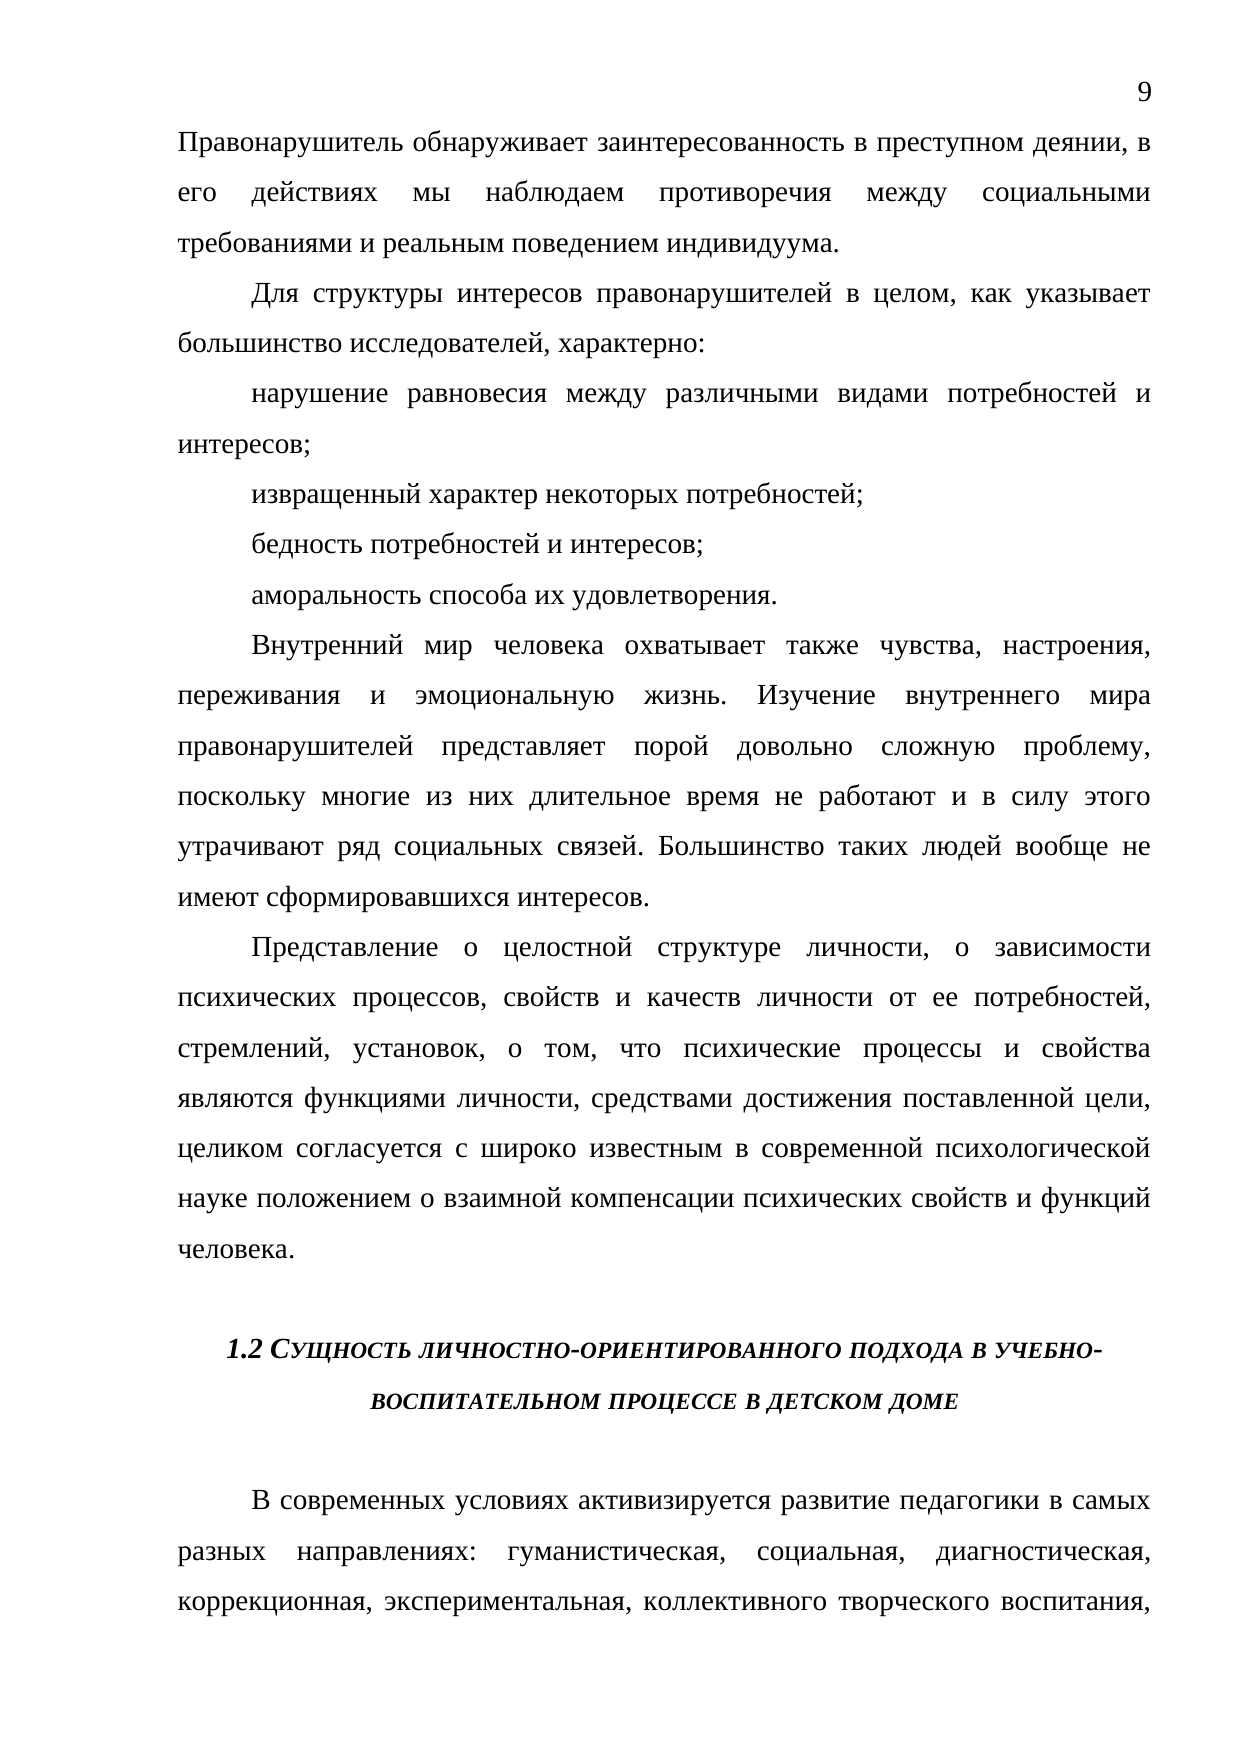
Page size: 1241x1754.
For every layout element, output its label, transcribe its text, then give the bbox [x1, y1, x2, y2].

text бедность потребностей и интересов; [177, 527, 1152, 560]
text Внутренний мир человека охватывает также чувства, настроения, переживания и эмоциональную жизнь. Изучение внутреннего мира правонарушителей представляет порой довольно сложную проблему, поскольку многие из них длительное время не работают и в силу этого утрачивают ряд социальных связей. Большинство таких людей вообще не имеют сформировавшихся интересов. [177, 627, 1152, 912]
text аморальность способа их удовлетворения. [177, 577, 1152, 610]
subtitle 1.2 Сущность личностно-ориентированного подхода в учебно-воспитательном процессе в детском доме [177, 1332, 1152, 1415]
text Для структуры интересов правонарушителей в целом, как указывает большинство исследователей, характерно: [177, 275, 1152, 359]
text извращенный характер некоторых потребностей; [177, 476, 1152, 510]
text Представление о целостной структуре личности, о зависимости психических процессов, свойств и качеств личности от ее потребностей, стремлений, установок, о том, что психические процессы и свойства являются функциями личности, средствами достижения поставленной цели, целиком согласуется с широко известным в современной психологической науке положением о взаимной компенсации психических свойств и функций человека. [177, 929, 1152, 1264]
text нарушение равновесия между различными видами потребностей и интересов; [177, 376, 1152, 459]
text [177, 124, 1152, 258]
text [177, 1482, 1152, 1617]
